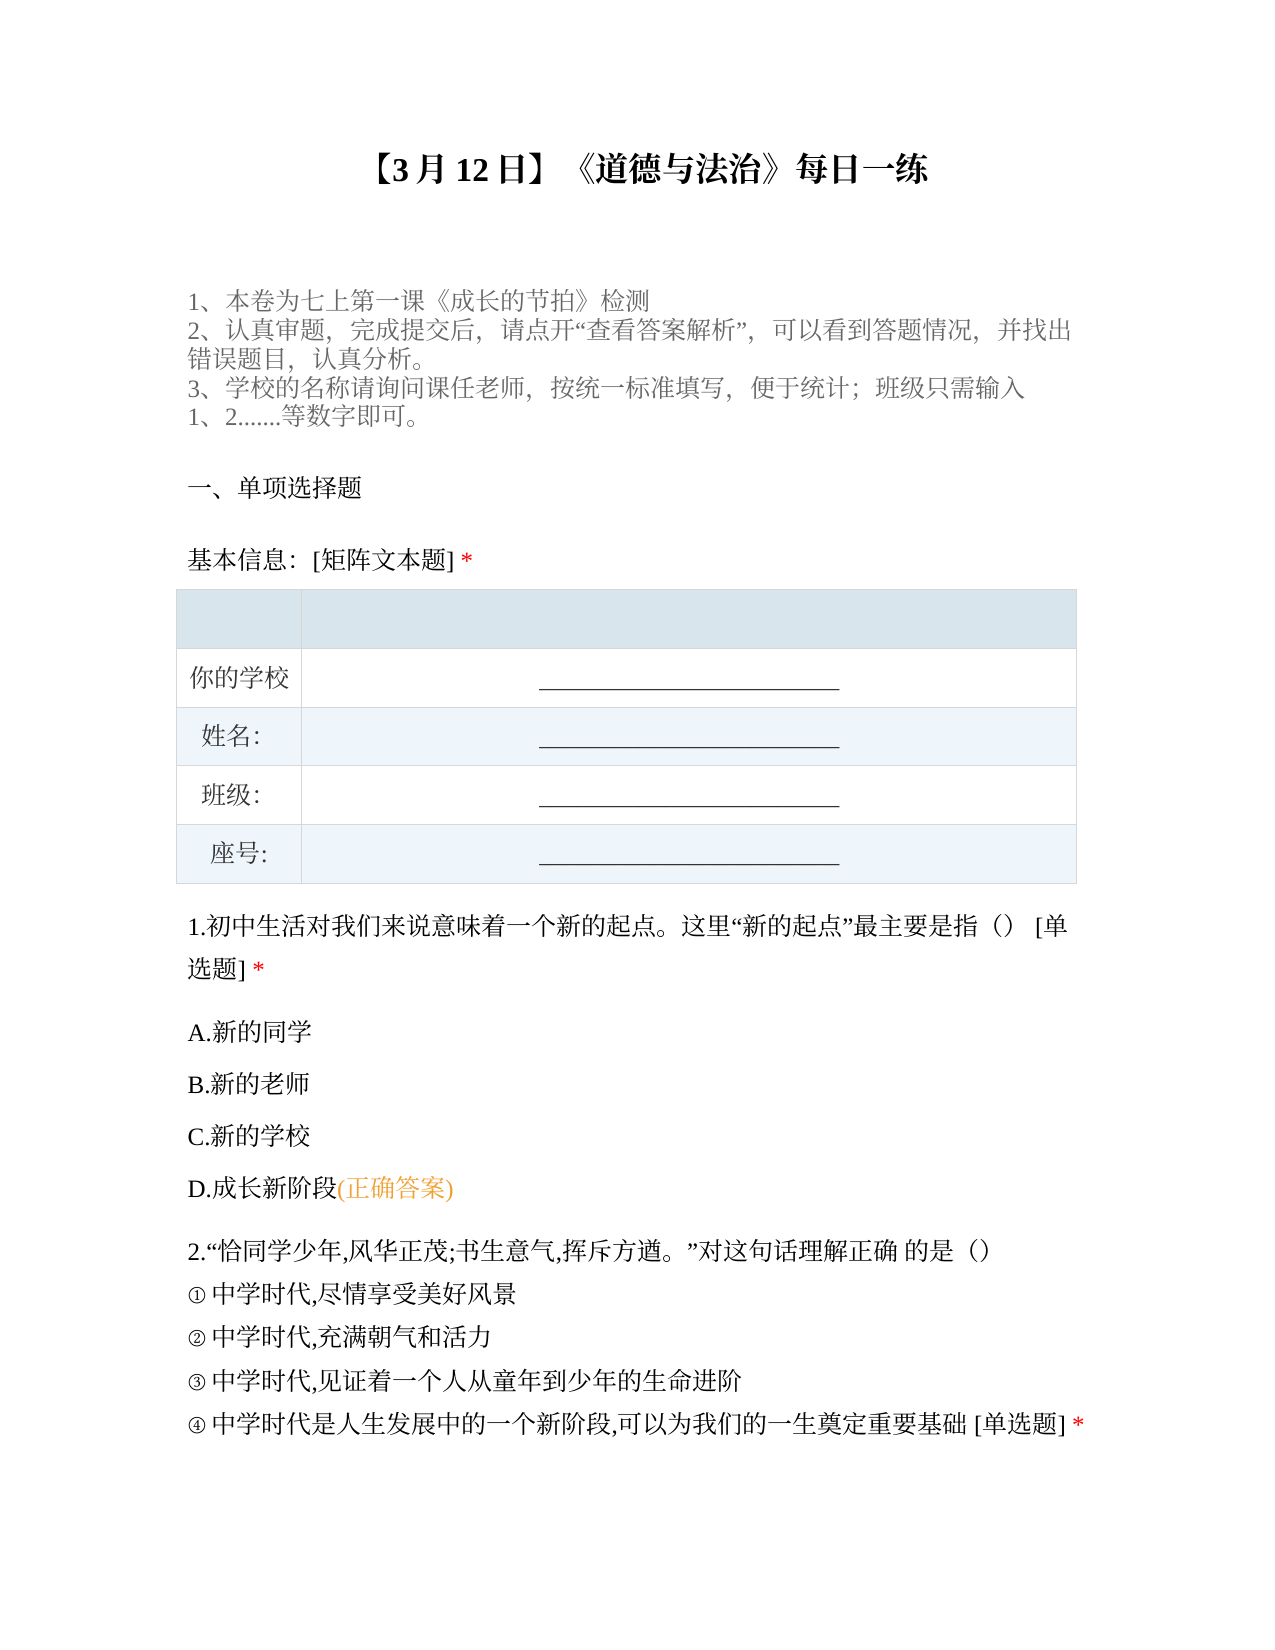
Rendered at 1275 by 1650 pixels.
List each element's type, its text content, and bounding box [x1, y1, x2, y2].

table_cell B.新的老师 [177, 1052, 1075, 1103]
table_header [177, 590, 301, 648]
table_cell ________________________ [302, 766, 1076, 824]
text 一、单项选择题 [187, 474, 1087, 503]
table_header [302, 590, 1076, 648]
table_cell 你的学校 [177, 649, 301, 707]
table_cell 座号: [177, 825, 301, 883]
table_cell ________________________ [302, 825, 1076, 883]
table_cell ________________________ [302, 708, 1076, 765]
table_cell 班级： [177, 766, 301, 824]
text 【3月12日】《道德与法治》每日一练 [187, 150, 1087, 188]
table_cell 姓名： [177, 708, 301, 765]
table_cell C.新的学校 [177, 1105, 1075, 1155]
table_header A.新的同学 [177, 1000, 1075, 1051]
text 1.初中生活对我们来说意味着一个新的起点。这里“新的起点”最主要是指（） [单选题] * [187, 912, 1087, 984]
text 1、本卷为七上第一课《成长的节拍》检测 2、认真审题，完成提交后，请点开“查看答案解析”，可以看到答题情况，并找出错误题目，认真分析。 3、学校的名称请询问课任老师，按统一标准填写，便于统计；班级只需输入1、2.......等数字即可。 [187, 287, 1087, 431]
text 2.“恰同学少年,风华正茂;书生意气,挥斥方遒。”对这句话理解正确 的是（） ①中学时代,尽情享受美好风景 ②中学时代,充满朝气和活力 ③中学时代,见证着一个人从童年到少年的生命进阶 ④中学时代是人生发展中的一个新阶段,可以为我们的一生奠定重要基础 [单选题] * [187, 1237, 1087, 1438]
text 基本信息：[矩阵文本题] * [187, 546, 1087, 575]
table_cell D.成长新阶段(正确答案) [177, 1157, 1075, 1207]
table_cell ________________________ [302, 649, 1076, 707]
